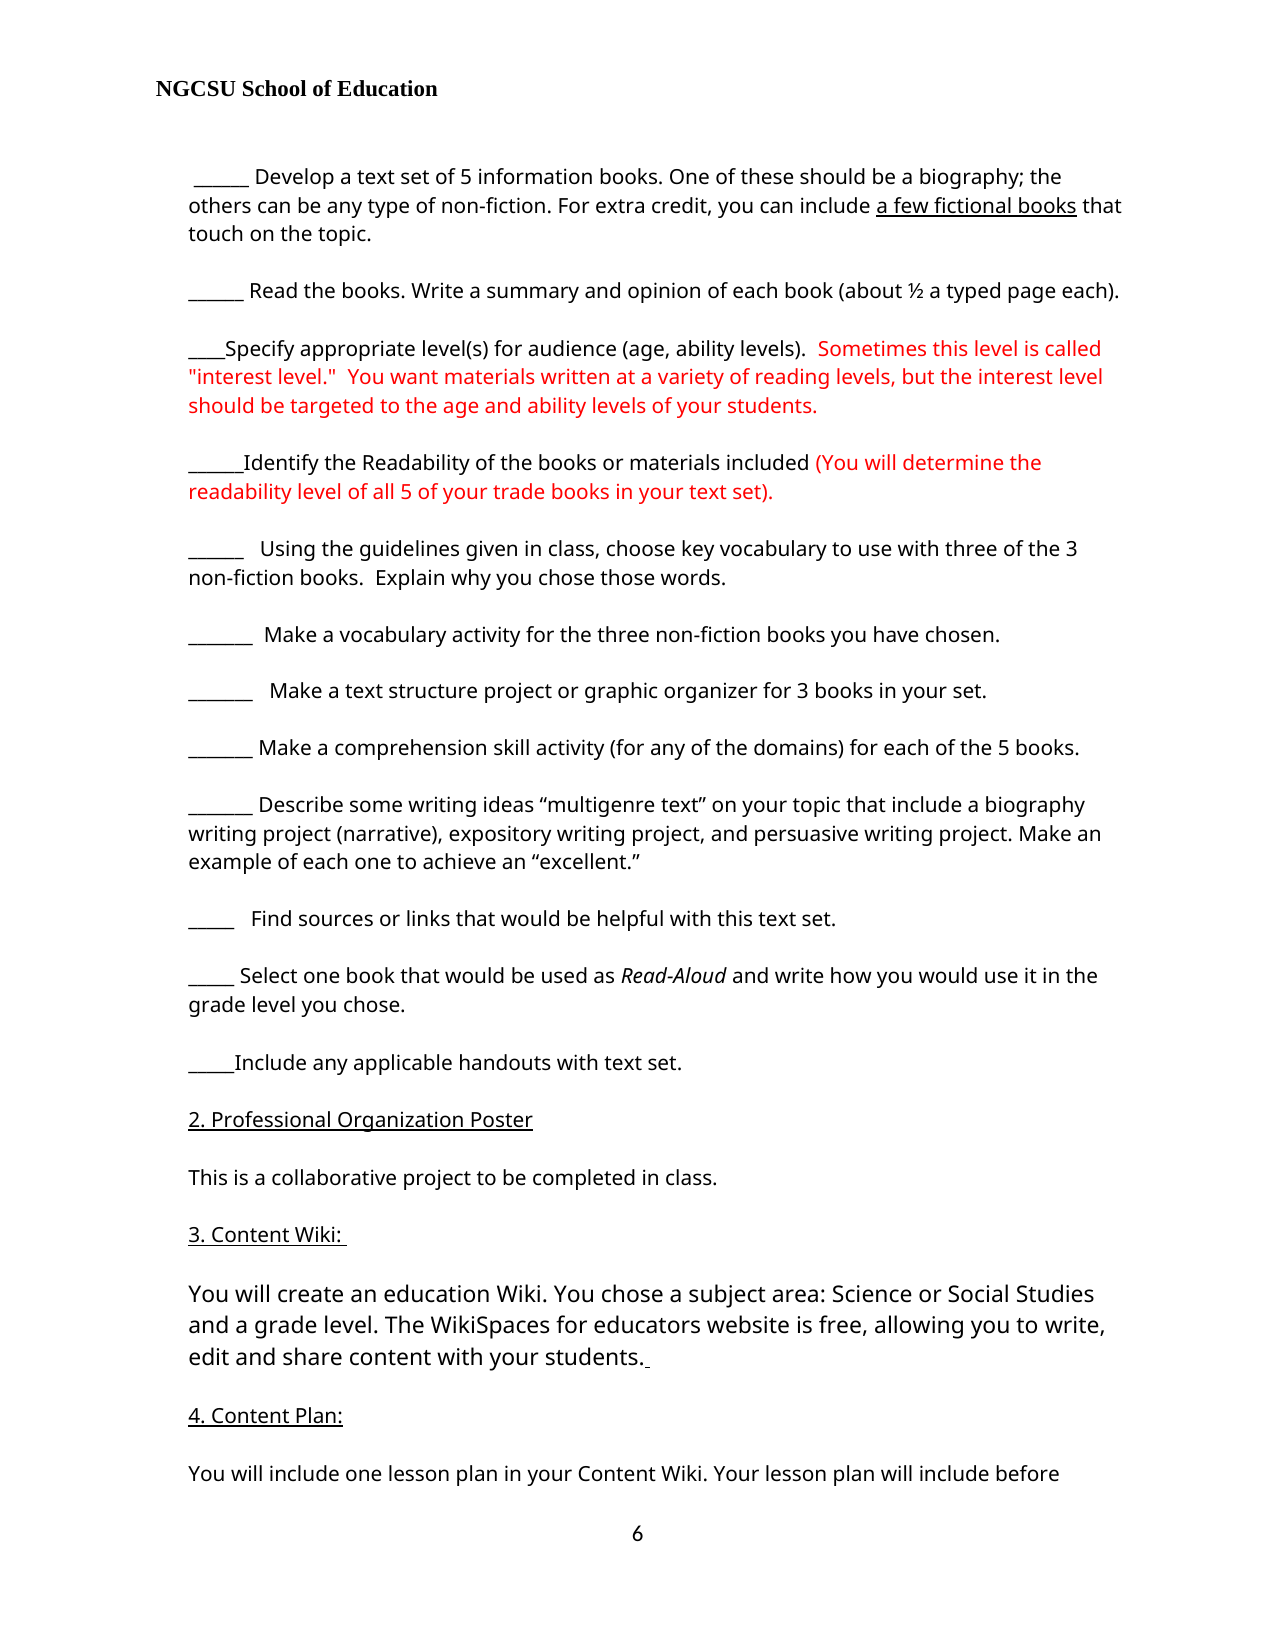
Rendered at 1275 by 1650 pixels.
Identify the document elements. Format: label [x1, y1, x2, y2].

table_header [151, 150, 1125, 1492]
